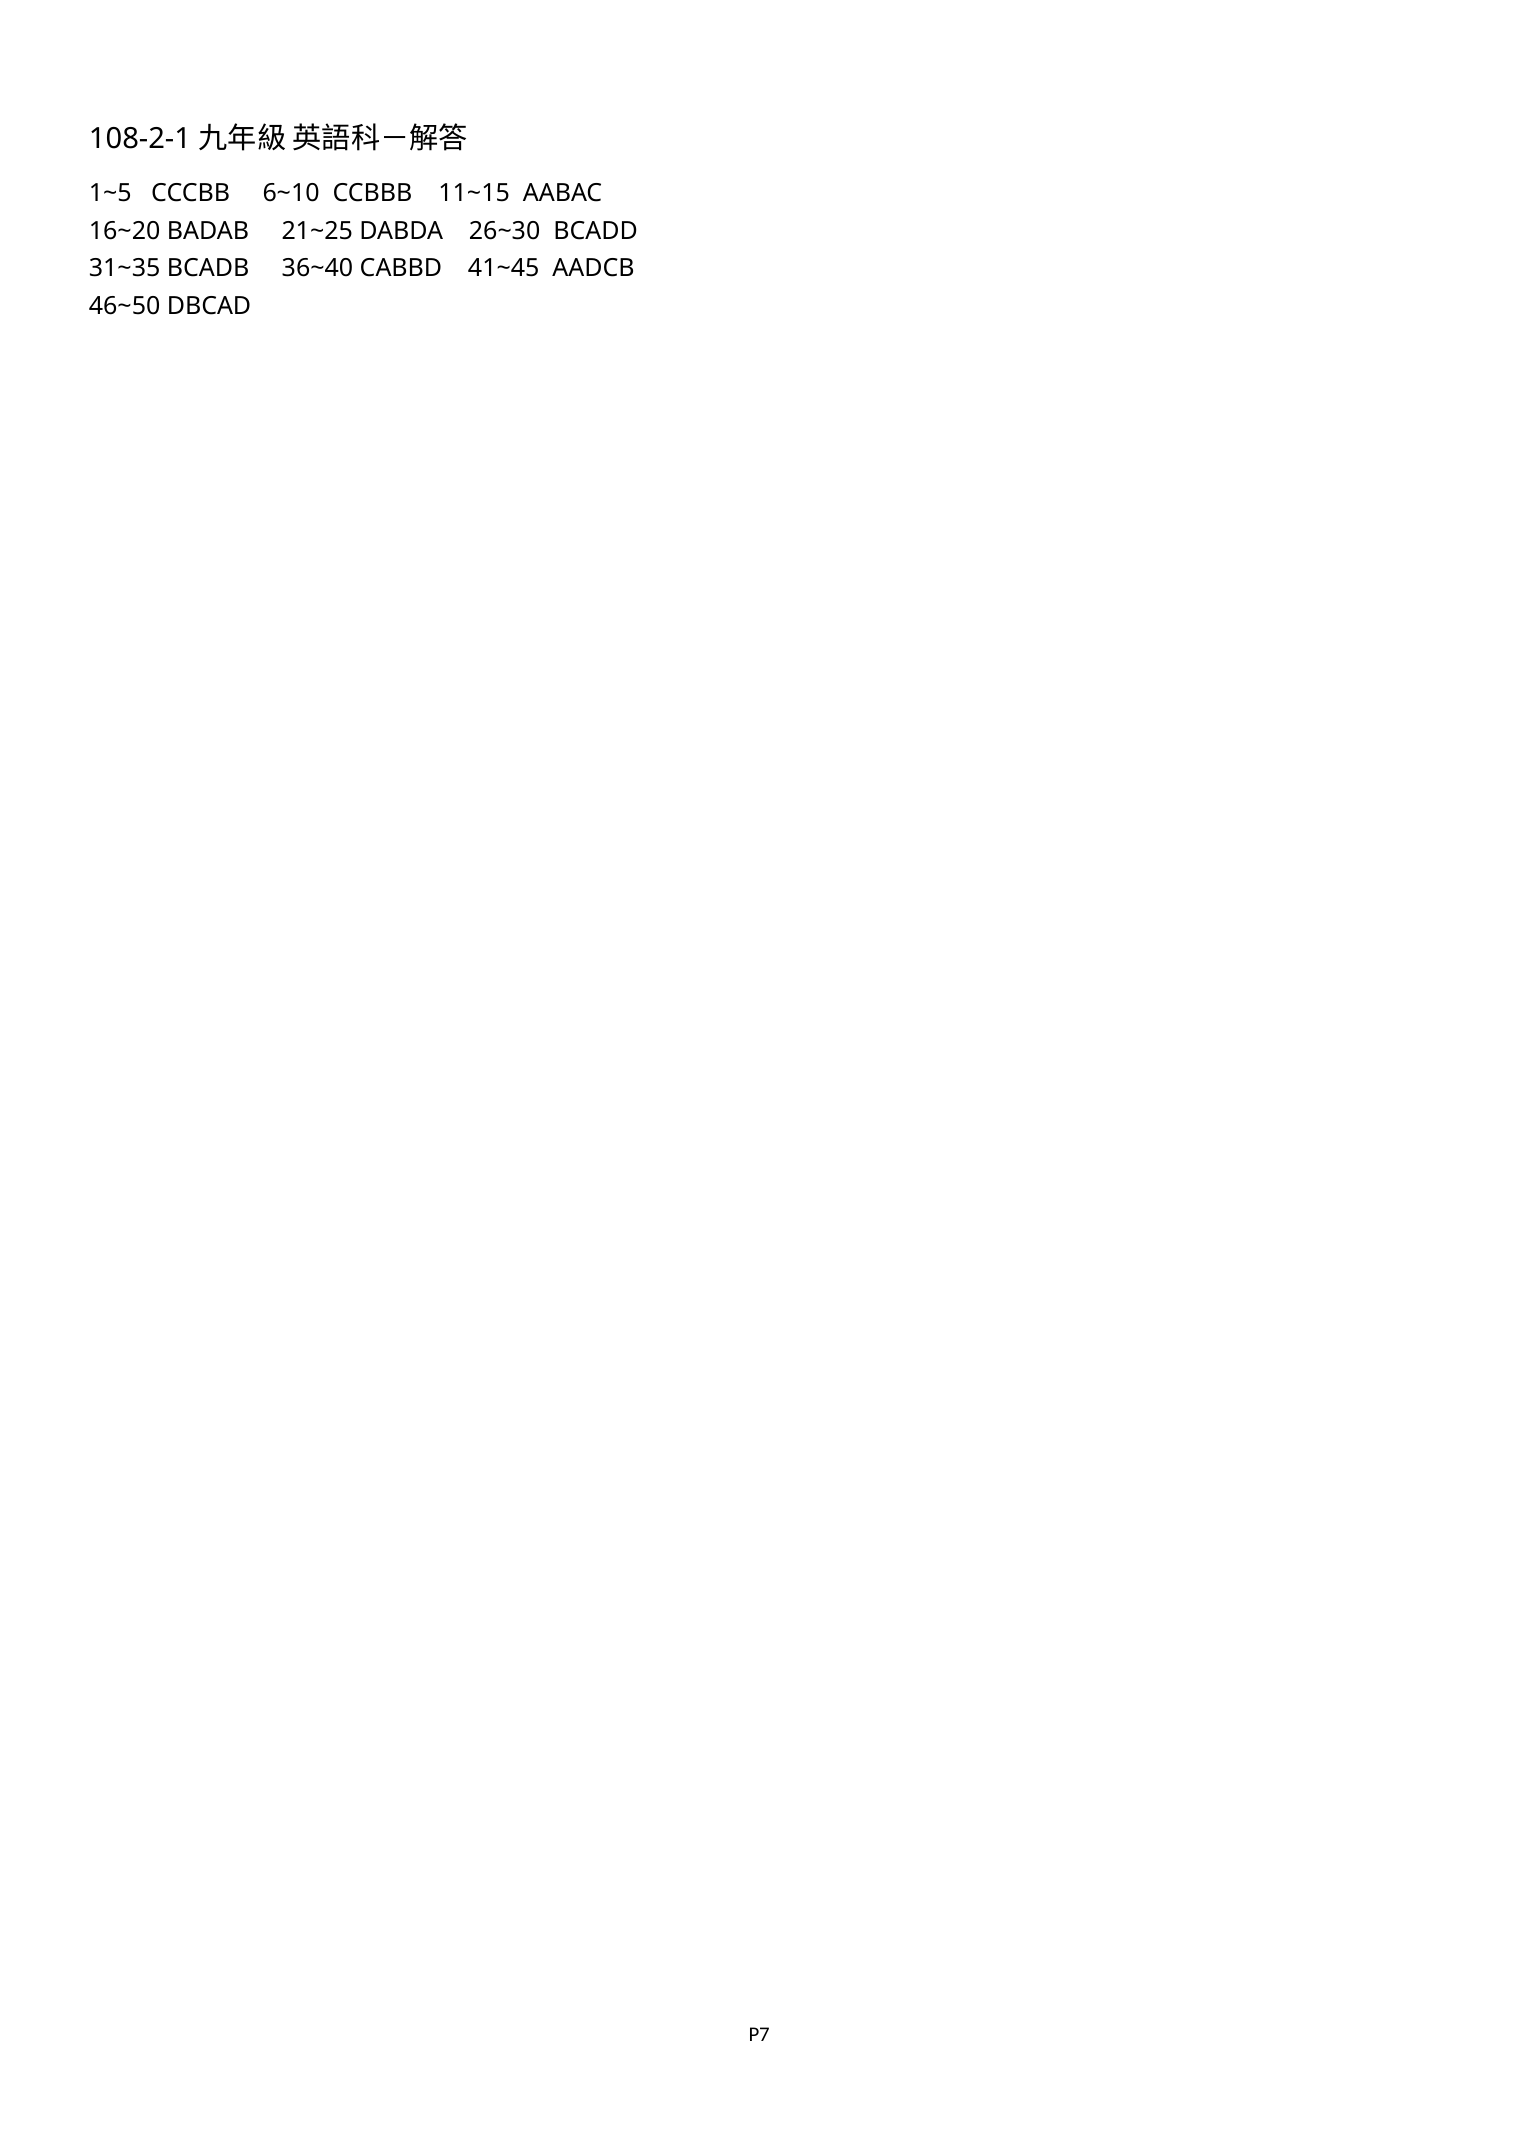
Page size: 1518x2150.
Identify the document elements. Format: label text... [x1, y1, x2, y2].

text 108-2-1 九年級 英語科－解答 [89, 98, 1429, 173]
text 31~35 BCADB 36~40 CABBD 41~45 AADCB [89, 248, 1429, 286]
text 1~5 CCCBB 6~10 CCBBB 11~15 AABAC [89, 173, 1429, 211]
text 16~20 BADAB 21~25 DABDA 26~30 BCADD [89, 211, 1429, 248]
text 46~50 DBCAD [89, 286, 1429, 323]
